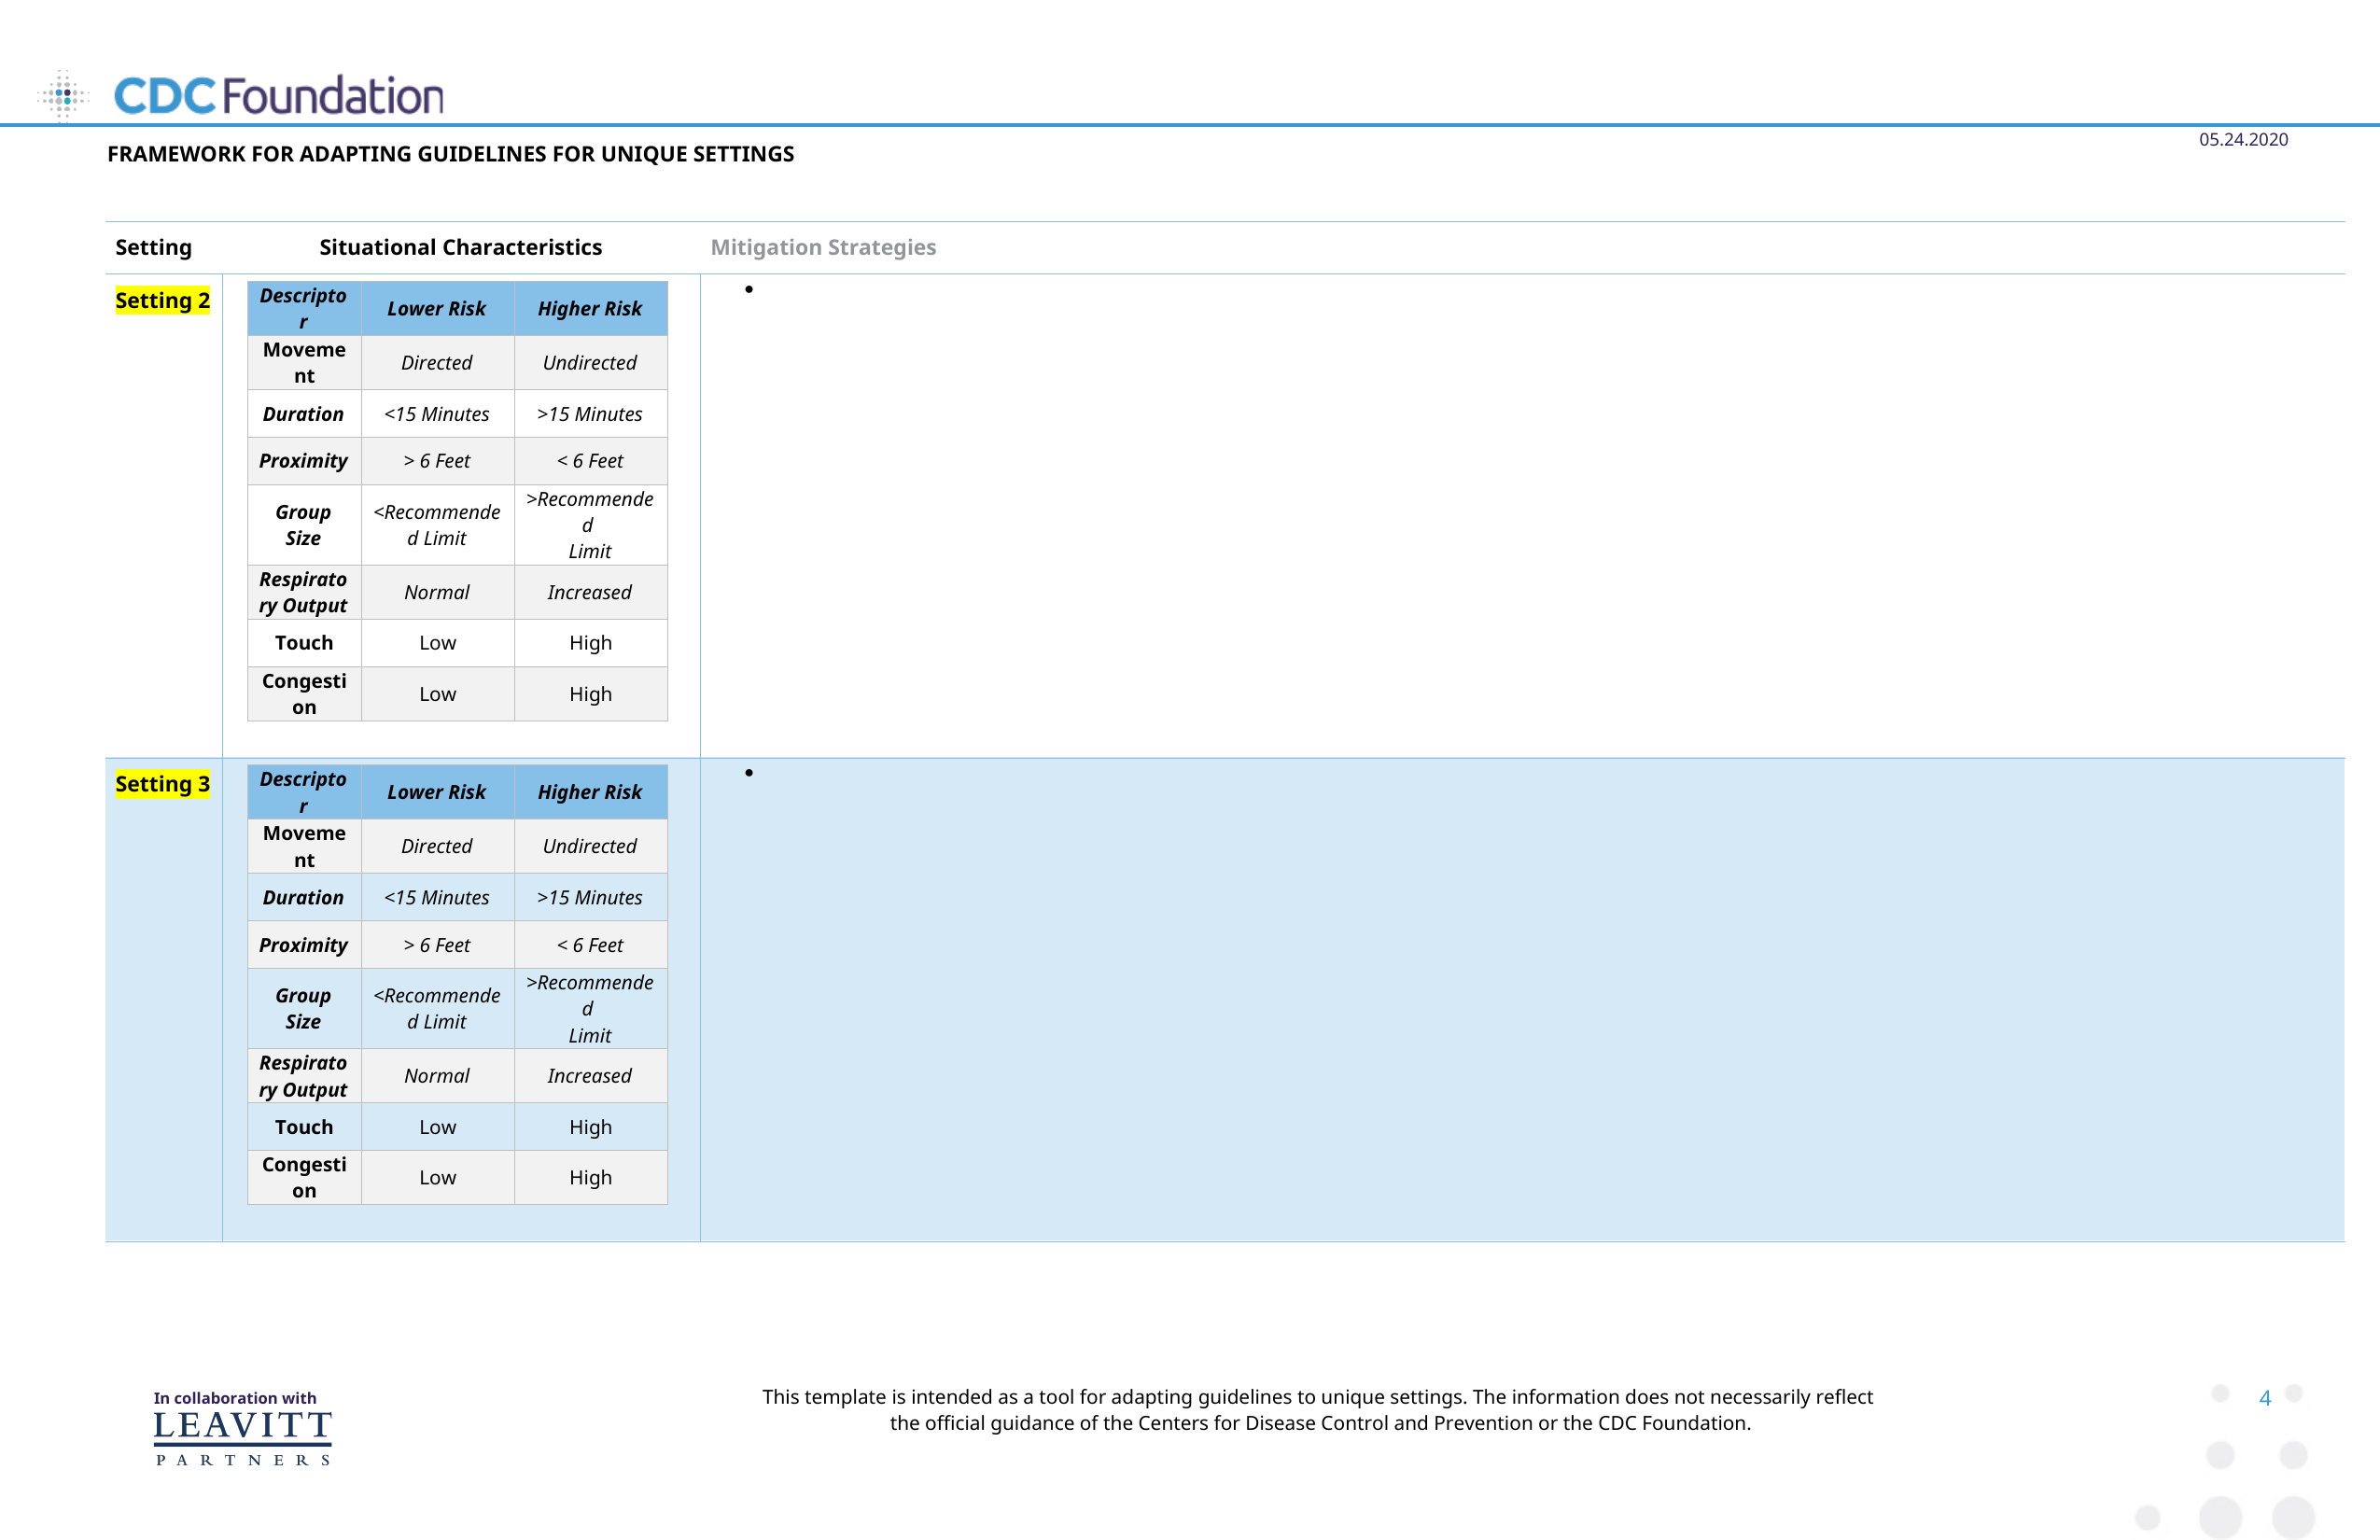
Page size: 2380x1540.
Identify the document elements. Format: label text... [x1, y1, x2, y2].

table_header Situational Characteristics [223, 222, 700, 273]
table_cell Setting 2 [105, 274, 222, 757]
table_cell [701, 274, 2345, 757]
table_cell [701, 759, 2345, 1240]
table_cell Setting 3 [105, 759, 222, 1240]
table_header Setting [105, 222, 222, 273]
picture [153, 1412, 332, 1465]
table_header Mitigation Strategies [700, 222, 2345, 273]
table_cell [223, 274, 700, 757]
picture [2012, 1383, 2327, 1540]
table_cell [223, 759, 700, 1240]
